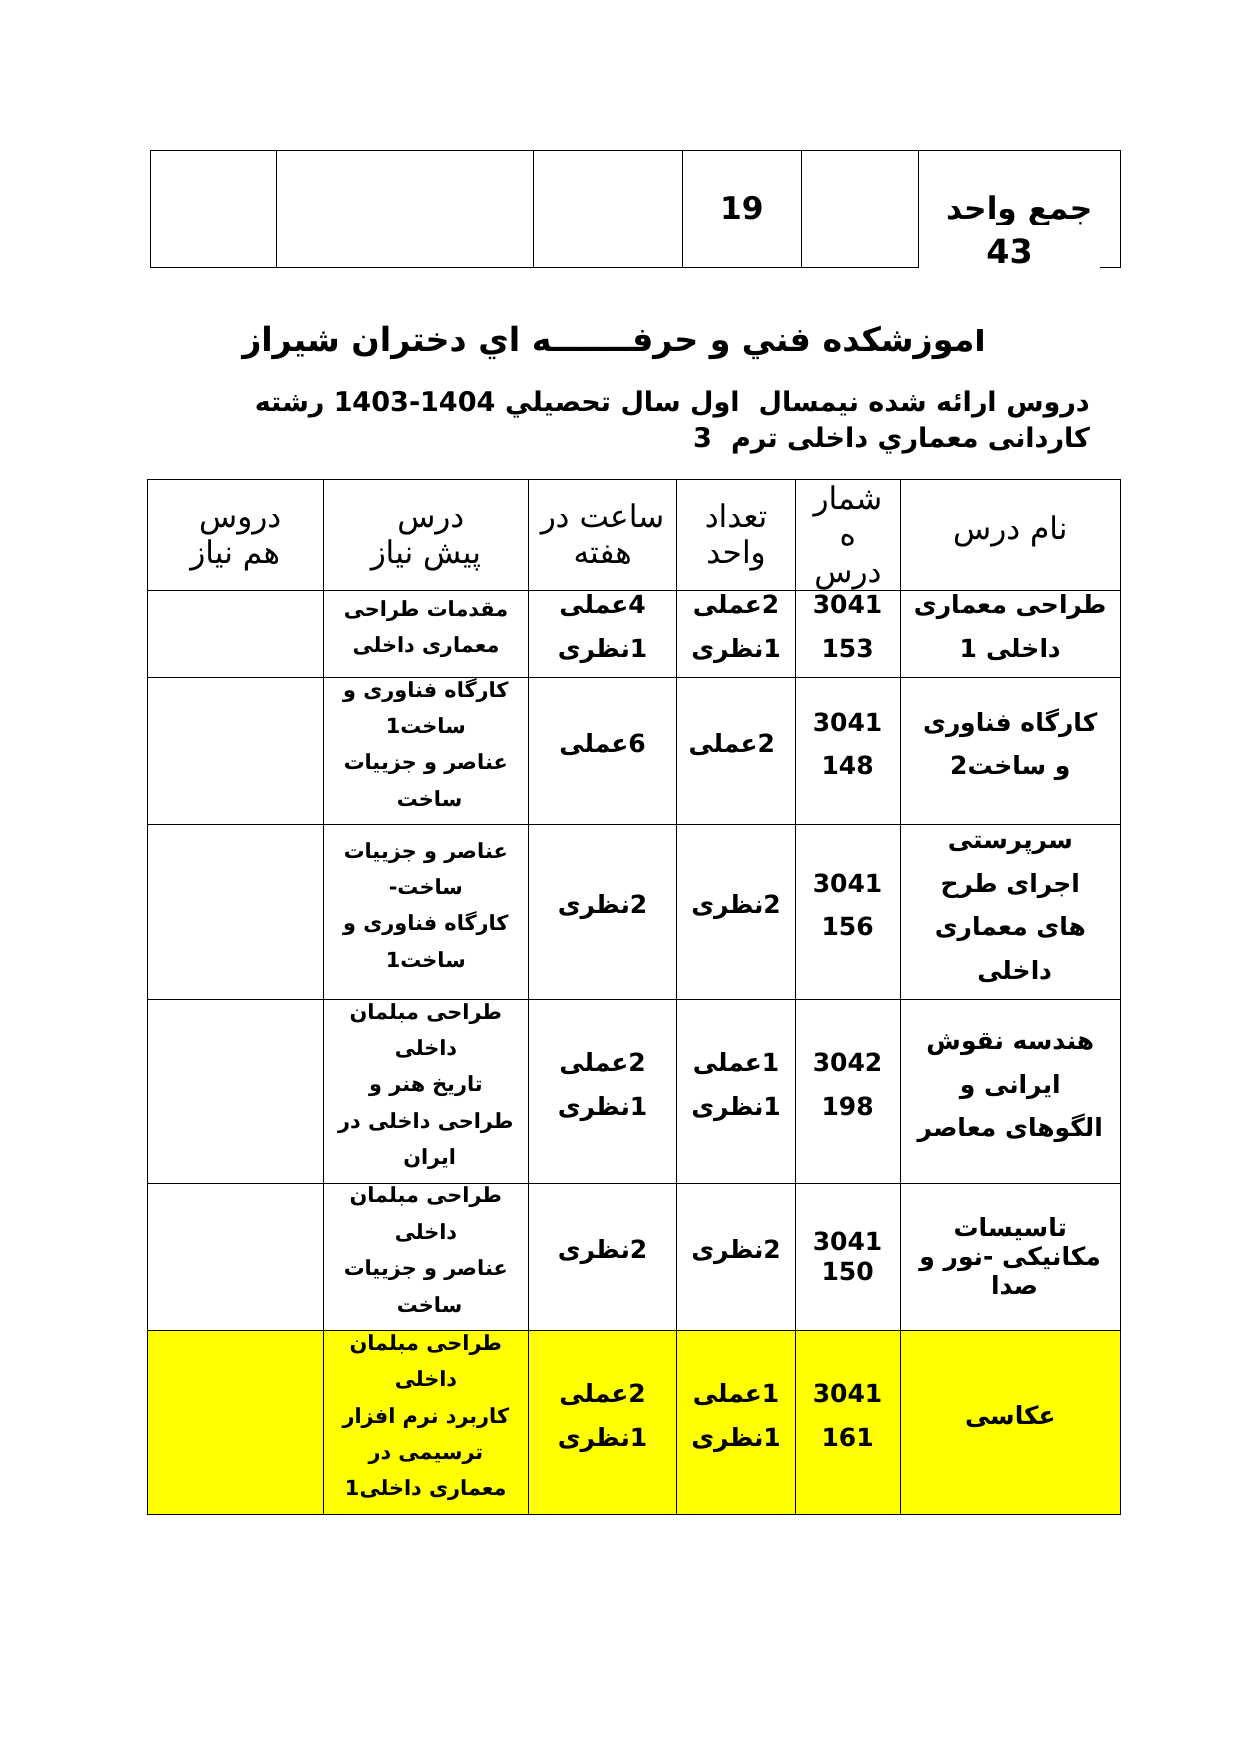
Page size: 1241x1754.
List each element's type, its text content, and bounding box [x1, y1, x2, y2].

table_cell 2عملی 1نظری [529, 1000, 676, 1182]
table_cell 2نظری [677, 1184, 795, 1330]
table_cell [148, 1000, 323, 1182]
table_header ساعت در هفته [529, 480, 676, 589]
table_cell [802, 151, 918, 267]
table_cell [148, 678, 323, 824]
table_cell سرپرستی اجرای طرح های معماری داخلی [901, 825, 1120, 999]
table_cell 6عملی [529, 678, 676, 824]
table_cell کارگاه فناوری و ساخت1 عناصر و جزییات ساخت [324, 678, 528, 824]
table_cell [277, 151, 533, 267]
table_cell 3041161 [796, 1331, 900, 1514]
table_cell [148, 591, 323, 677]
table_cell 19 [683, 151, 801, 267]
table_cell عکاسی [901, 1331, 1120, 1514]
table_cell طراحی مبلمان داخلی کاربرد نرم افزار ترسیمی در معماری داخلی1 [324, 1331, 528, 1514]
table_cell مقدمات طراحی معماری داخلی [324, 591, 528, 677]
table_cell 1عملی 1نظری [677, 1000, 795, 1182]
table_cell طراحی معماری داخلی 1 [901, 591, 1120, 677]
table_header شماره درس [796, 480, 900, 589]
table_cell 2نظری [677, 825, 795, 999]
table_cell طراحی مبلمان داخلی تاریخ هنر و طراحی داخلی در ایران [324, 1000, 528, 1182]
table_cell هندسه نقوش ایرانی و الگوهای معاصر [901, 1000, 1120, 1182]
table_header درس پيش نياز [324, 480, 528, 589]
table_cell کارگاه فناوری و ساخت2 [901, 678, 1120, 824]
table_cell 1عملی 1نظری [677, 1331, 795, 1514]
table_cell عناصر و جزییات ساخت- کارگاه فناوری و ساخت1 [324, 825, 528, 999]
text دروس ارائه شده نيمسال اول سال تحصيلي 1404-1403 رشته کاردانی معماري داخلی ترم 3 [150, 386, 1090, 454]
table_cell 2نظری [529, 1184, 676, 1330]
table_header نام درس [901, 480, 1120, 589]
table_cell [148, 1184, 323, 1330]
table_cell [151, 151, 276, 267]
table_cell 2عملی 1نظری [677, 591, 795, 677]
table_cell [534, 151, 682, 267]
table_cell 3041156 [796, 825, 900, 999]
table_cell 2عملی [677, 678, 795, 824]
table_cell 2نظری [529, 825, 676, 999]
table_cell 2عملی 1نظری [529, 1331, 676, 1514]
table_header دروس هم نياز [148, 480, 323, 589]
text آموزشكده فني و حرفـــــــه اي دختران شيراز [150, 321, 1090, 359]
table_cell 3041153 [796, 591, 900, 677]
table_cell [148, 825, 323, 999]
table_cell 3041148 [796, 678, 900, 824]
table_cell 3042198 [796, 1000, 900, 1182]
table_cell 3041150 [796, 1184, 900, 1330]
table_header تعداد واحد [677, 480, 795, 589]
table_cell طراحی مبلمان داخلی عناصر و جزییات ساخت [324, 1184, 528, 1330]
table_cell 4عملی 1نظری [529, 591, 676, 677]
table_cell تاسیسات مکانیکی -نور و صدا [901, 1184, 1120, 1330]
table_cell [148, 1331, 323, 1514]
table_cell جمع واحد [919, 151, 1120, 267]
